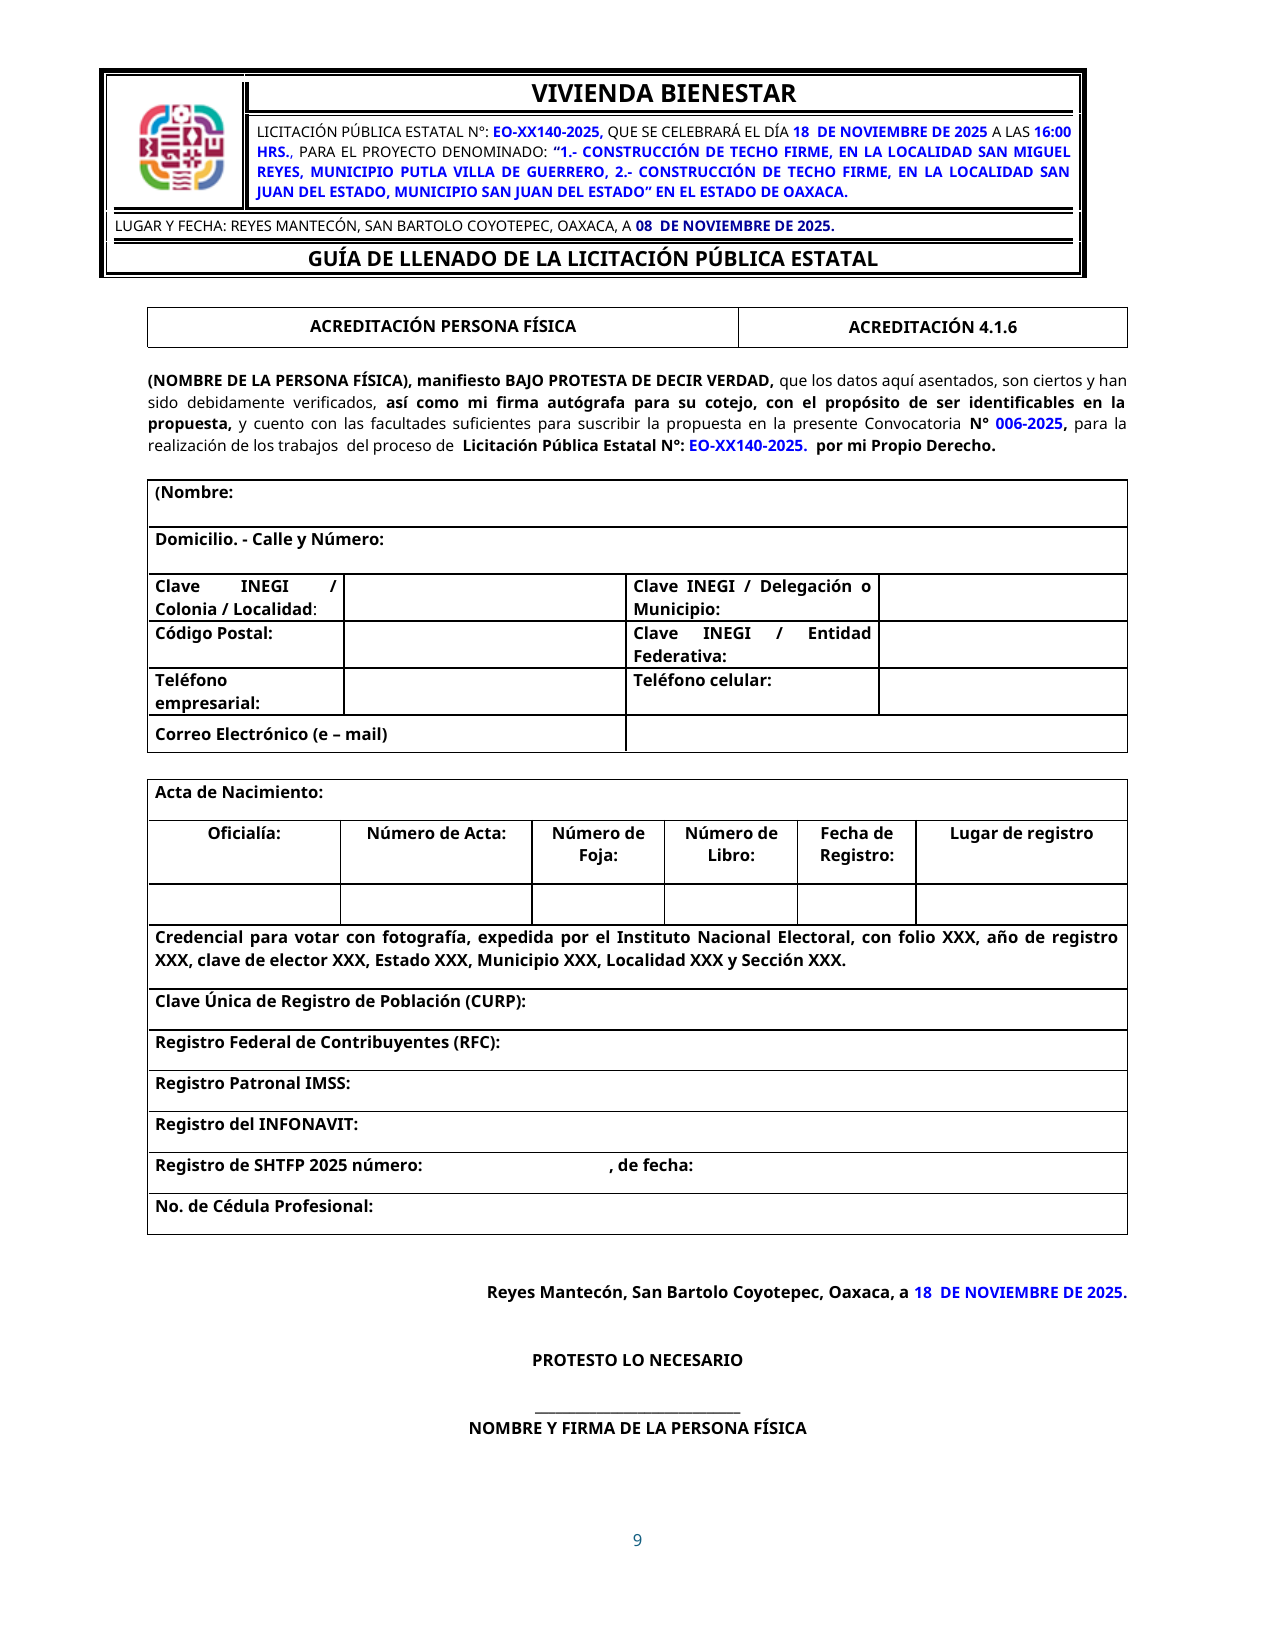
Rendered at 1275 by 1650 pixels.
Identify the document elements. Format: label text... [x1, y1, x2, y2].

table_cell Credencial para votar con fotografía, expedida por el Instituto Nacional Electoral, con folio XXX, año de registro XXX, clave de elector XXX, Estado XXX, Municipio XXX, Localidad XXX y Sección XXX. [148, 925, 1127, 988]
table_cell [345, 575, 625, 620]
table_cell Clave INEGI / Delegación o Municipio: [627, 575, 878, 620]
table_cell Lugar de registro [917, 821, 1127, 883]
table_cell Teléfono empresarial: [148, 668, 343, 714]
table_cell Clave INEGI / Colonia / Localidad: [148, 574, 343, 620]
table_cell [345, 622, 625, 667]
table_cell [880, 669, 1127, 714]
table_cell [798, 885, 915, 924]
text NOMBRE Y FIRMA DE LA PERSONA FÍSICA [148, 1417, 1127, 1439]
table_header ACREDITACIÓN PERSONA FÍSICA [148, 308, 738, 347]
table_header ACREDITACIÓN 4.1.6 [739, 308, 1127, 347]
text ______________________________ [148, 1394, 1127, 1417]
table_cell [917, 885, 1127, 924]
table_cell [345, 669, 625, 714]
table_cell Registro Federal de Contribuyentes (RFC): [148, 1030, 1127, 1070]
table_cell Registro Patronal IMSS: [148, 1071, 1127, 1111]
table_cell Oficialía: [148, 821, 340, 883]
table_cell Código Postal: [148, 621, 343, 667]
table_cell [665, 885, 797, 924]
table_cell Número de Acta: [341, 821, 531, 883]
table_header (Nombre: [148, 481, 1127, 526]
table_cell Correo Electrónico (e – mail) [148, 715, 625, 751]
table_cell [627, 716, 1127, 751]
table_cell Número de Libro: [665, 821, 797, 883]
table_cell [533, 885, 664, 924]
table_header Acta de Nacimiento: [148, 780, 1127, 820]
table_cell Clave Única de Registro de Población (CURP): [148, 989, 1127, 1029]
table_cell [880, 575, 1127, 620]
table_cell No. de Cédula Profesional: [148, 1194, 1127, 1233]
table_cell [148, 884, 340, 924]
text Reyes Mantecón, San Bartolo Coyotepec, Oaxaca, a 18 DE NOVIEMBRE DE 2025. [148, 1281, 1127, 1303]
table_cell Domicilio. - Calle y Número: [148, 527, 1127, 573]
table_cell [341, 885, 531, 924]
table_cell Clave INEGI / Entidad Federativa: [627, 622, 878, 667]
table_cell [880, 622, 1127, 667]
text PROTESTO LO NECESARIO [148, 1349, 1127, 1371]
table_cell Registro del INFONAVIT: [148, 1112, 1127, 1152]
table_cell Número de Foja: [533, 821, 664, 883]
table_cell Fecha de Registro: [798, 821, 915, 883]
table_cell Teléfono celular: [627, 669, 878, 714]
text (NOMBRE DE LA PERSONA FÍSICA), manifiesto BAJO PROTESTA DE DECIR VERDAD, que los datos aquí asentados, son ciertos y han sido debidamente verificados, así como mi firma autógrafa para su cotejo, con el propósito de ser identificables en la propuesta, y cuento con las facultades suficientes para suscribir la propuesta en la presente Convocatoria N° 006-2025, para la realización de los trabajos del proceso de Licitación Pública Estatal N°: EO-XX140-2025. por mi Propio Derecho. [148, 370, 1127, 457]
table_cell Registro de SHTFP 2025 número: , de fecha: [148, 1153, 1127, 1193]
picture [128, 97, 235, 196]
